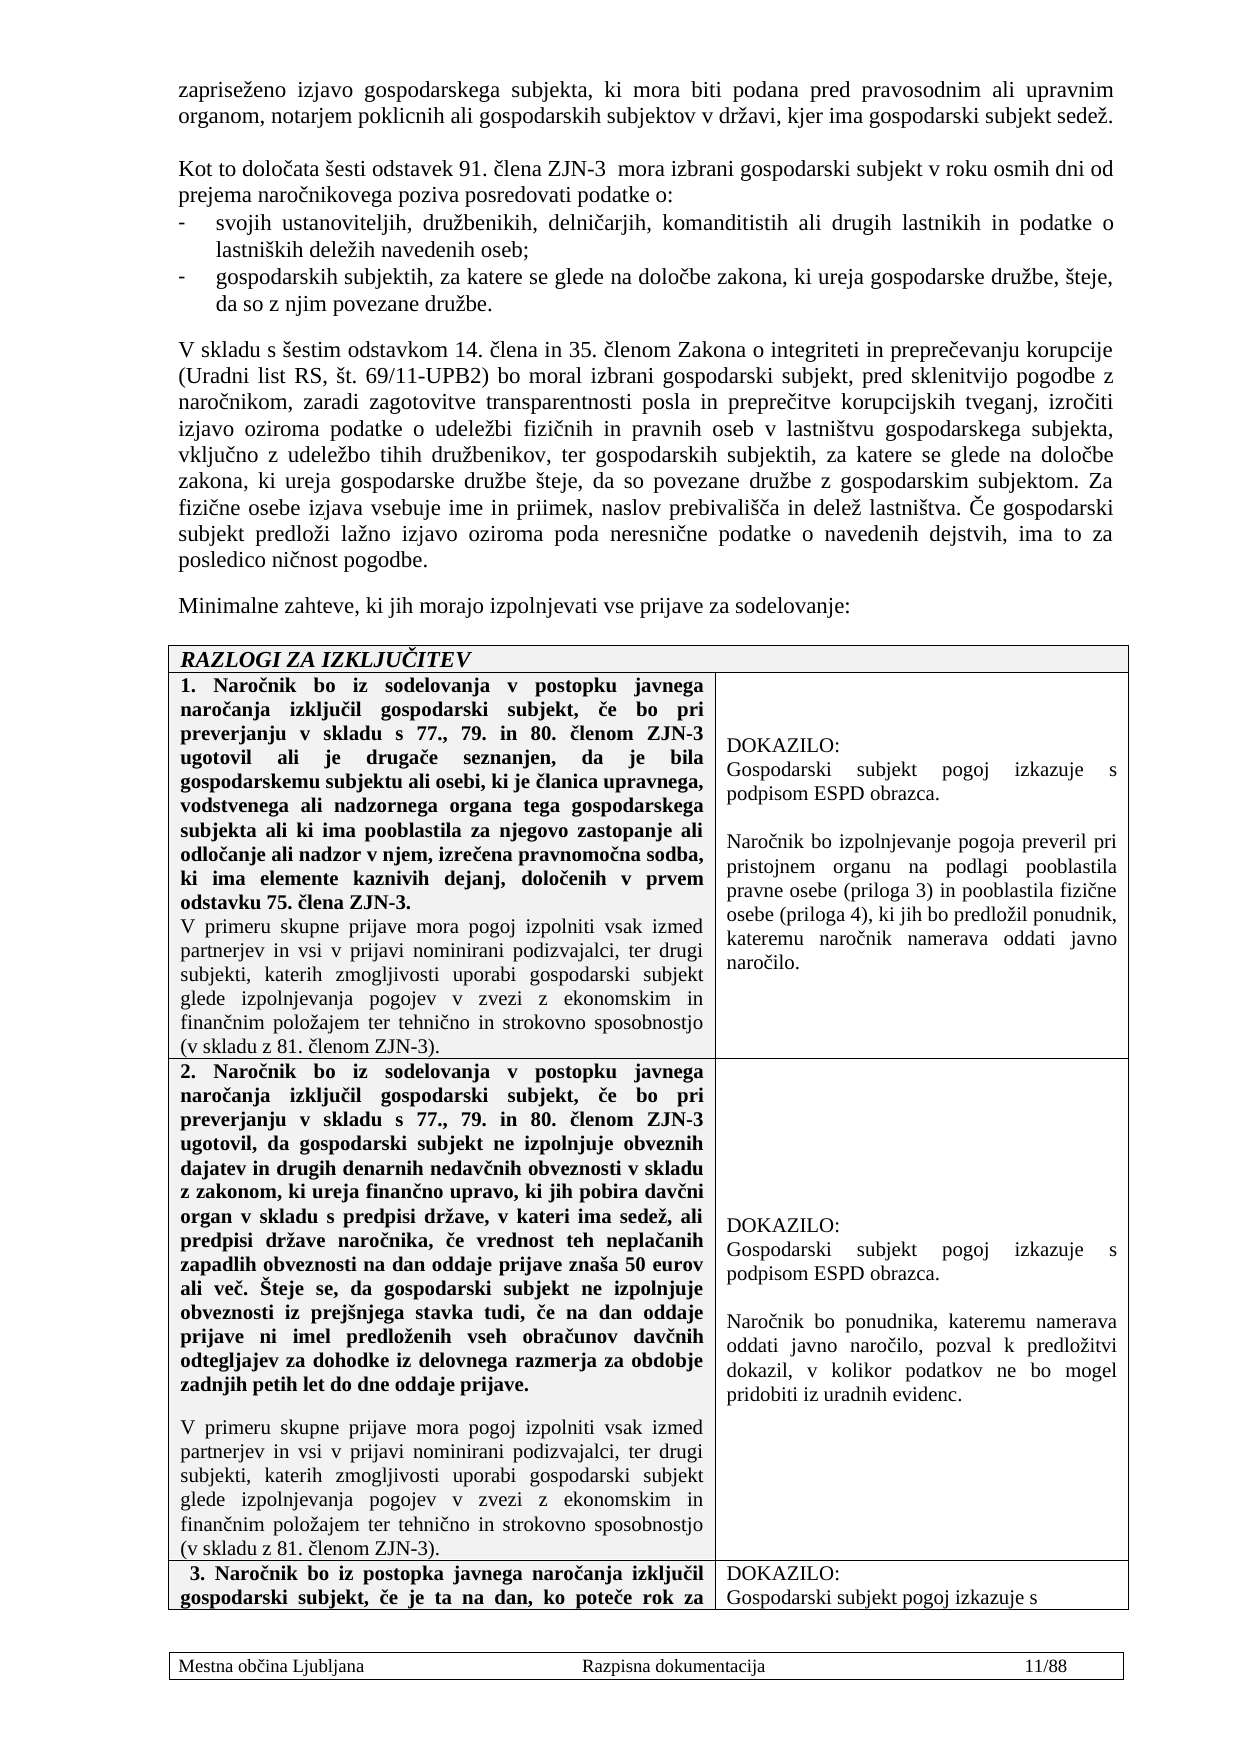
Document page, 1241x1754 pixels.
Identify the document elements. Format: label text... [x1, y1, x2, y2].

text Minimalne zahteve, ki jih morajo izpolnjevati vse prijave za sodelovanje: [178, 592, 1115, 618]
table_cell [169, 1561, 715, 1609]
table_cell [716, 1561, 1128, 1609]
table_cell 2. Naročnik bo iz sodelovanja v postopku javnega naročanja izključil gospodarski subjekt, če bo pri preverjanju v skladu s 77., 79. in 80. členom ZJN-3 ugotovil, da gospodarski subjekt ne izpolnjuje obveznih dajatev in drugih denarnih nedavčnih obveznosti v skladu z zakonom, ki ureja finančno upravo, ki jih pobira davčni organ v skladu s predpisi države, v kateri ima sedež, ali predpisi države naročnika, če vrednost teh neplačanih zapadlih obveznosti na dan oddaje prijave znaša 50 eurov ali več. Šteje se, da gospodarski subjekt ne izpolnjuje obveznosti iz prejšnjega stavka tudi, če na dan oddaje prijave ni imel predloženih vseh obračunov davčnih odtegljajev za dohodke iz delovnega razmerja za obdobje zadnjih petih let do dne oddaje prijave. V primeru skupne prijave mora pogoj izpolniti vsak izmed partnerjev in vsi v prijavi nominirani podizvajalci, ter drugi subjekti, katerih zmogljivosti uporabi gospodarski subjekt glede izpolnjevanja pogojev v zvezi z ekonomskim in finančnim položajem ter tehnično in strokovno sposobnostjo (v skladu z 81. členom ZJN-3). [169, 1059, 715, 1559]
list svojih ustanoviteljih, družbenikih, delničarjih, komanditistih ali drugih lastnikih in podatke o lastniških deležih navedenih oseb; [178, 208, 1115, 262]
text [178, 76, 1115, 129]
table_cell DOKAZILO: Gospodarski subjekt pogoj izkazuje s podpisom ESPD obrazca. Naročnik bo izpolnjevanje pogoja preveril pri pristojnem organu na podlagi pooblastila pravne osebe (priloga 3) in pooblastila fizične osebe (priloga 4), ki jih bo predložil ponudnik, kateremu naročnik namerava oddati javno naročilo. [716, 673, 1128, 1058]
table_cell 1. Naročnik bo iz sodelovanja v postopku javnega naročanja izključil gospodarski subjekt, če bo pri preverjanju v skladu s 77., 79. in 80. členom ZJN-3 ugotovil ali je drugače seznanjen, da je bila gospodarskemu subjektu ali osebi, ki je članica upravnega, vodstvenega ali nadzornega organa tega gospodarskega subjekta ali ki ima pooblastila za njegovo zastopanje ali odločanje ali nadzor v njem, izrečena pravnomočna sodba, ki ima elemente kaznivih dejanj, določenih v prvem odstavku 75. člena ZJN-3. V primeru skupne prijave mora pogoj izpolniti vsak izmed partnerjev in vsi v prijavi nominirani podizvajalci, ter drugi subjekti, katerih zmogljivosti uporabi gospodarski subjekt glede izpolnjevanja pogojev v zvezi z ekonomskim in finančnim položajem ter tehnično in strokovno sposobnostjo (v skladu z 81. členom ZJN-3). [169, 673, 715, 1058]
table_header RAZLOGI ZA IZKLJUČITEV [169, 646, 1128, 672]
text Kot to določata šesti odstavek 91. člena ZJN-3 mora izbrani gospodarski subjekt v roku osmih dni od prejema naročnikovega poziva posredovati podatke o: [178, 155, 1115, 208]
list gospodarskih subjektih, za katere se glede na določbe zakona, ki ureja gospodarske družbe, šteje, da so z njim povezane družbe. [178, 262, 1115, 316]
text V skladu s šestim odstavkom 14. člena in 35. členom Zakona o integriteti in preprečevanju korupcije (Uradni list RS, št. 69/11-UPB2) bo moral izbrani gospodarski subjekt, pred sklenitvijo pogodbe z naročnikom, zaradi zagotovitve transparentnosti posla in preprečitve korupcijskih tveganj, izročiti izjavo oziroma podatke o udeležbi fizičnih in pravnih oseb v lastništvu gospodarskega subjekta, vključno z udeležbo tihih družbenikov, ter gospodarskih subjektih, za katere se glede na določbe zakona, ki ureja gospodarske družbe šteje, da so povezane družbe z gospodarskim subjektom. Za fizične osebe izjava vsebuje ime in priimek, naslov prebivališča in delež lastništva. Če gospodarski subjekt predloži lažno izjavo oziroma poda neresnične podatke o navedenih dejstvih, ima to za posledico ničnost pogodbe. [178, 336, 1115, 573]
